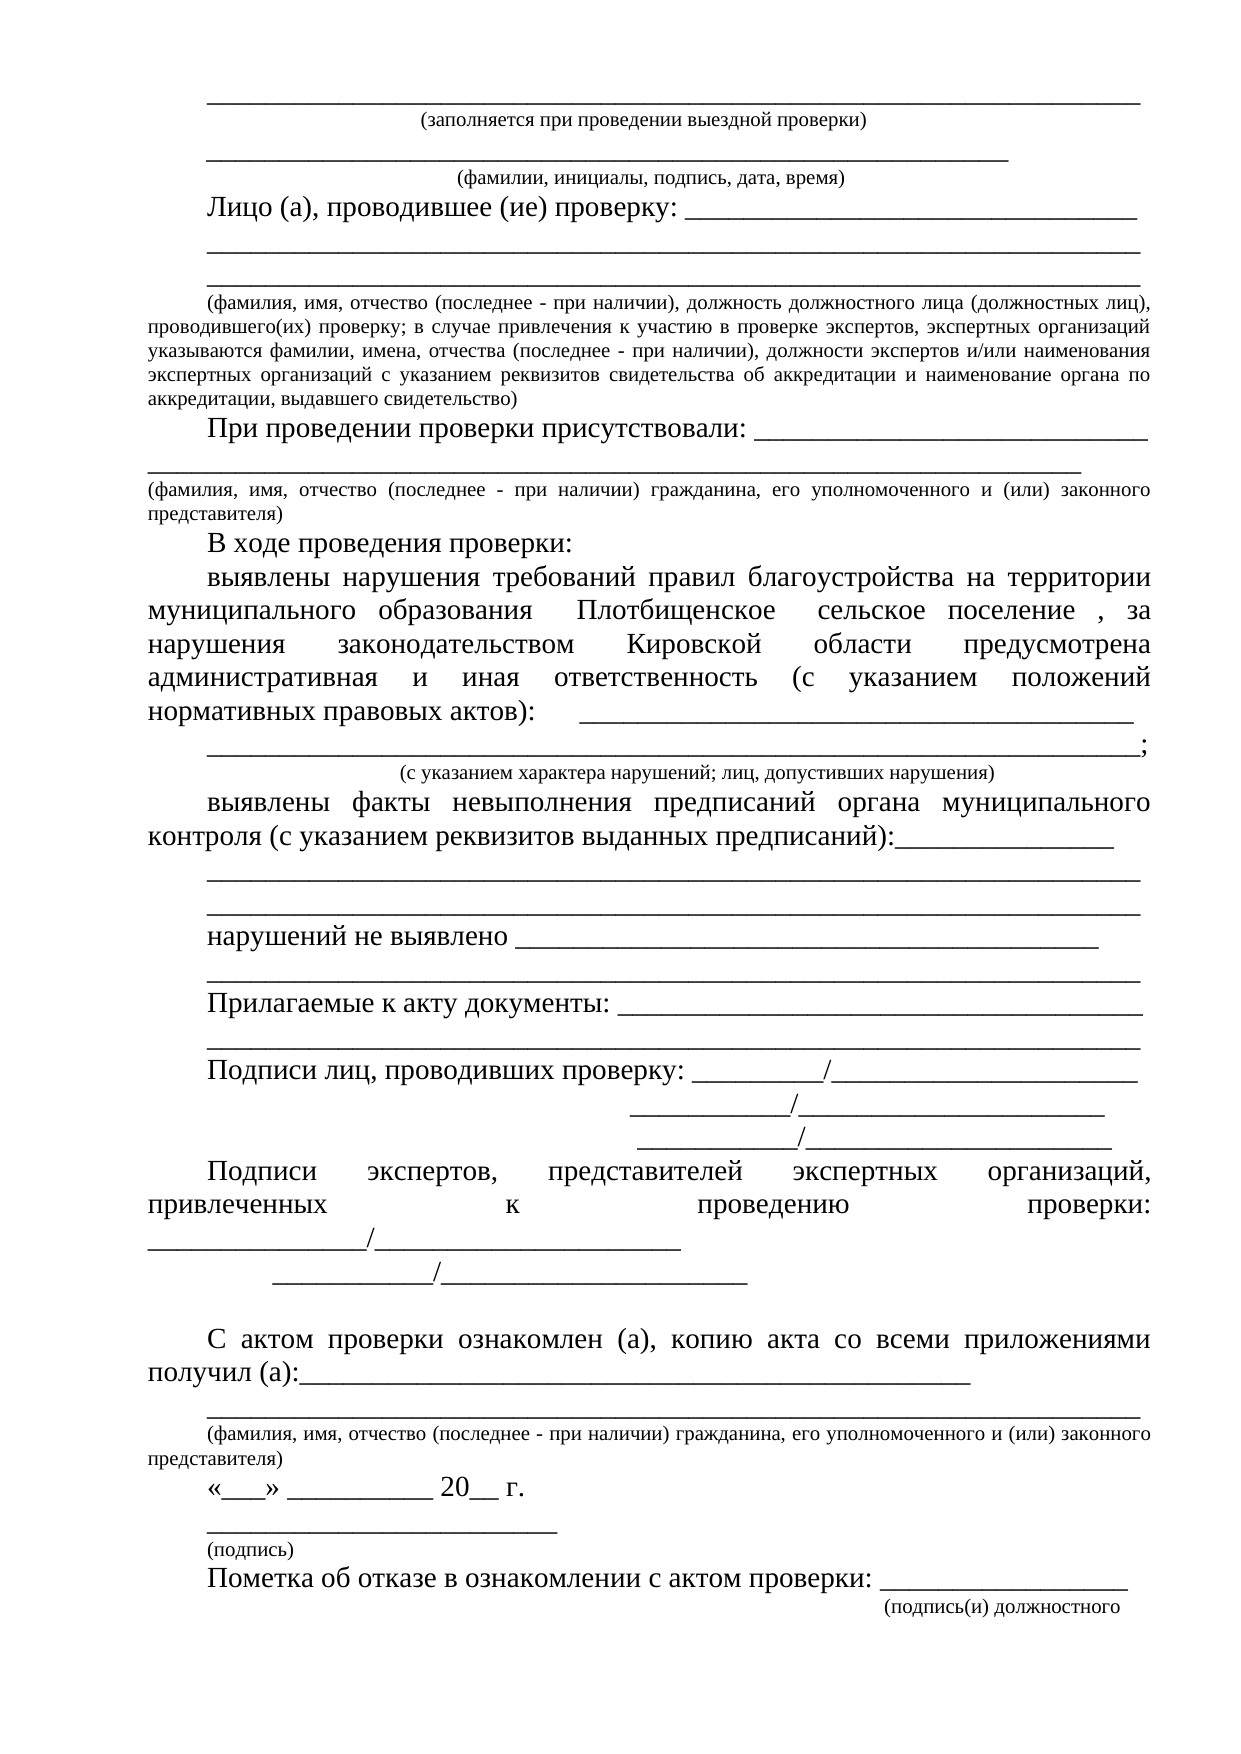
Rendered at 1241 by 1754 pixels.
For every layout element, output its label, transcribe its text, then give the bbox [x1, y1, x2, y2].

text (заполняется при проведении выездной проверки) [148, 107, 1152, 131]
text Лицо (а), проводившее (ие) проверку: _______________________________ [148, 189, 1152, 223]
text В ходе проведения проверки: [148, 525, 1152, 559]
text Подписи лиц, проводивших проверку: _________/_____________________ [148, 1052, 1152, 1086]
text выявлены факты невыполнения предписаний органа муниципального контроля (с указанием реквизитов выданных предписаний):_______________ [148, 784, 1152, 851]
text ________________________________________________________________ [148, 1019, 1152, 1052]
text ________________________________________________________________ [148, 223, 1152, 256]
text «___» __________ 20__ г. [148, 1469, 1152, 1503]
text (фамилии, инициалы, подпись, дата, время) [148, 165, 1152, 189]
text ________________________________________________________________ [148, 885, 1152, 918]
text нарушений не выявлено ________________________________________ [148, 918, 1152, 952]
text (фамилия, имя, отчество (последнее - при наличии) гражданина, его уполномоченного и (или) законного представителя) [148, 1421, 1152, 1469]
text ________________________________________________________________ [148, 1388, 1152, 1421]
text ________________________________________________________________ [148, 443, 1152, 477]
text ___________/_____________________ [148, 1254, 1152, 1287]
text При проведении проверки присутствовали: ___________________________ [148, 410, 1152, 443]
text _______________________________________________________ [148, 131, 1152, 165]
text ________________________________________________________________; [148, 726, 1152, 760]
text ________________________________________________________________ [148, 952, 1152, 985]
text (с указанием характера нарушений; лиц, допустивших нарушения) [148, 760, 1152, 784]
text ___________/_____________________ [148, 1119, 1152, 1153]
text (подпись) [148, 1537, 1152, 1561]
text (фамилия, имя, отчество (последнее - при наличии), должность должностного лица (должностных лиц), проводившего(их) проверку; в случае привлечения к участию в проверке экспертов, экспертных организаций указываются фамилии, имена, отчества (последнее - при наличии), должности экспертов и/или наименования экспертных организаций с указанием реквизитов свидетельства об аккредитации и наименование органа по аккредитации, выдавшего свидетельство) [148, 290, 1152, 410]
text выявлены нарушения требований правил благоустройства на территории муниципального образования Плотбищенское сельское поселение , за нарушения законодательством Кировской области предусмотрена административная и иная ответственность (с указанием положений нормативных правовых актов): ______________________________________ [148, 559, 1152, 726]
text Прилагаемые к акту документы: ____________________________________ [148, 985, 1152, 1019]
text С актом проверки ознакомлен (а), копию акта со всеми приложениями получил (а):______________________________________________ [148, 1321, 1152, 1388]
text ___________/_____________________ [148, 1086, 1152, 1119]
text Подписи экспертов, представителей экспертных организаций, привлеченных к проведению проверки: _______________/_____________________ [148, 1153, 1152, 1254]
text ________________________________________________________________ [148, 851, 1152, 885]
text (подпись(и) должностного [148, 1594, 1152, 1618]
text Пометка об отказе в ознакомлении с актом проверки: _________________ [148, 1561, 1152, 1594]
text ________________________________________________________________ [148, 256, 1152, 290]
text ________________________ [148, 1503, 1152, 1537]
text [148, 74, 1152, 107]
text (фамилия, имя, отчество (последнее - при наличии) гражданина, его уполномоченного и (или) законного представителя) [148, 477, 1152, 525]
